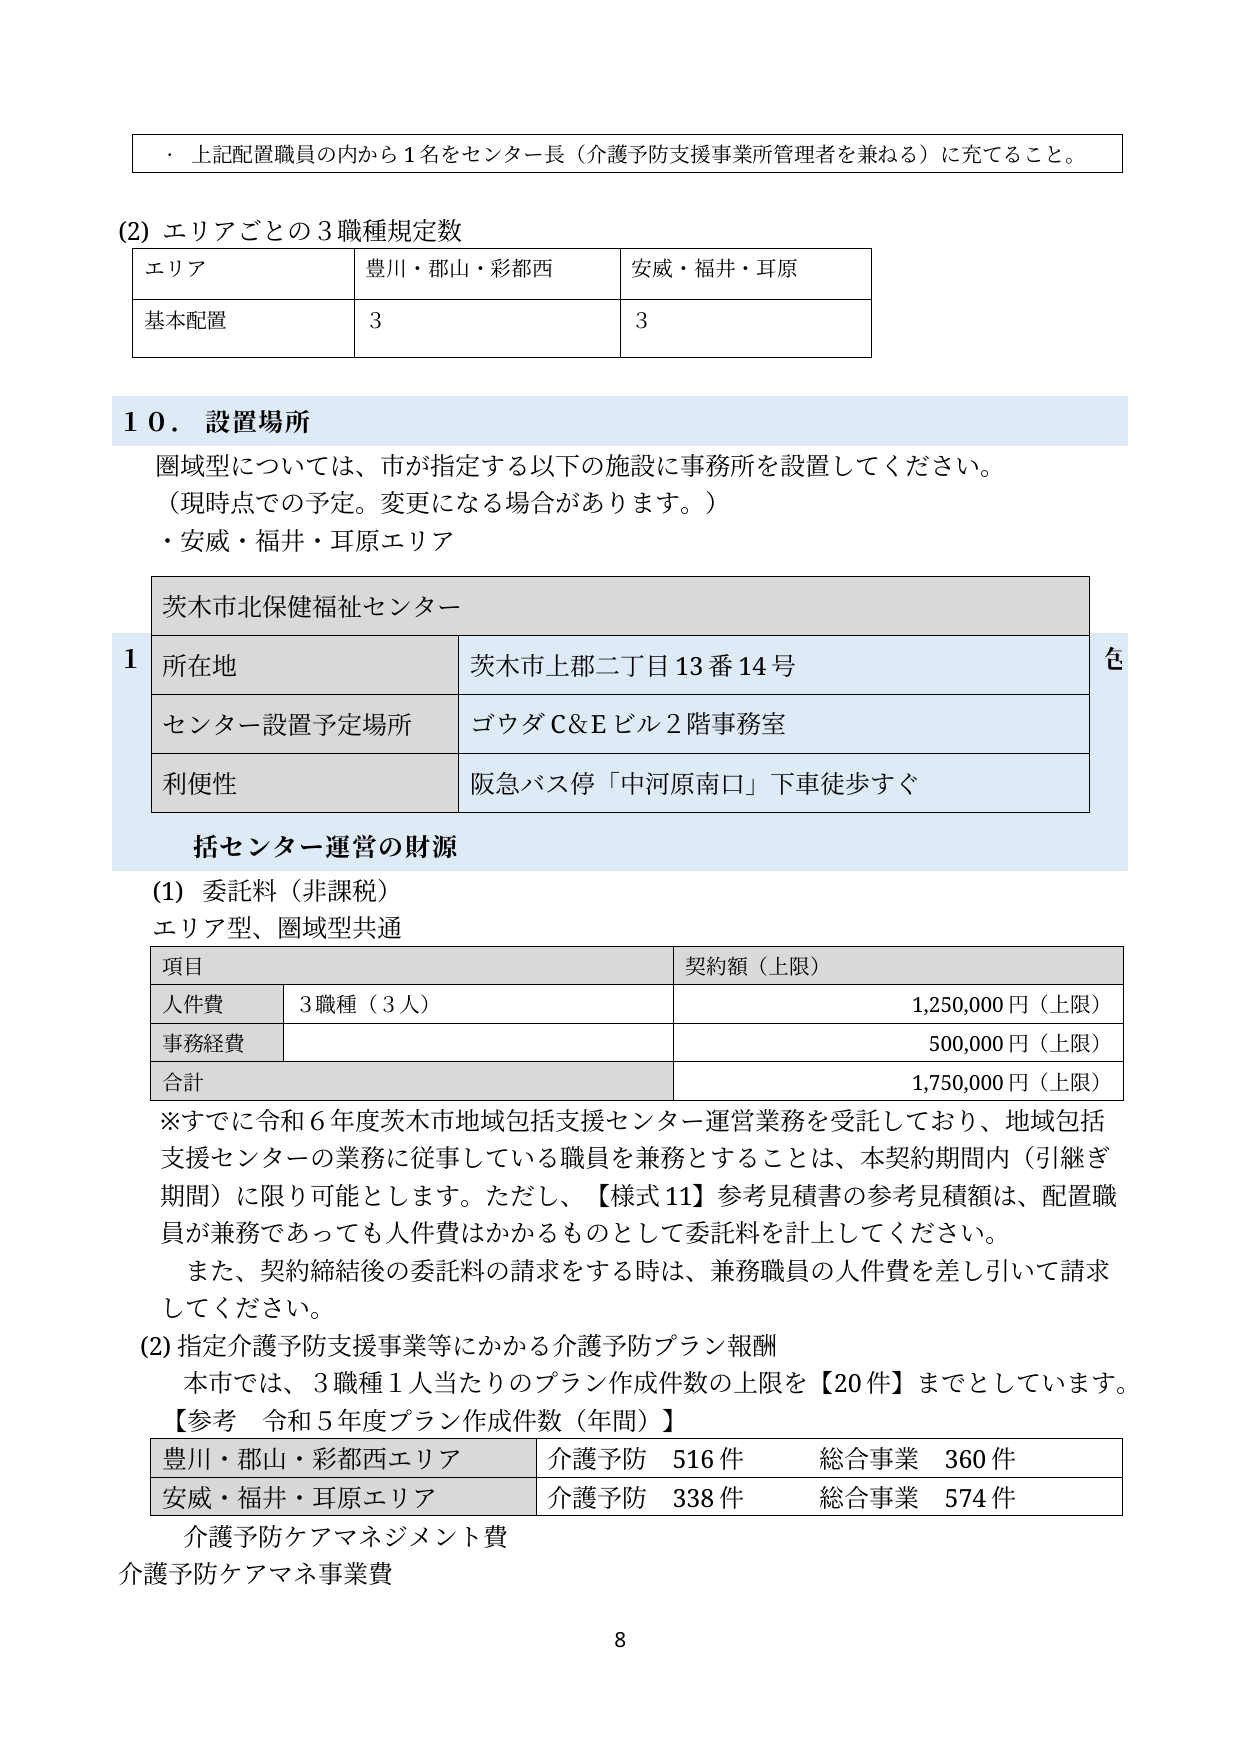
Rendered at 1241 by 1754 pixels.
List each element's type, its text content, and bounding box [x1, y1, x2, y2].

table_cell センター設置予定場所 [152, 695, 458, 753]
table_cell 人件費 [151, 985, 283, 1023]
subtitle 設置場所 [118, 402, 1122, 439]
text 圏域型については、市が指定する以下の施設に事務所を設置してください。 [118, 446, 1122, 483]
table_cell 500,000円（上限） [674, 1024, 1123, 1061]
subtitle 包括センター運営の財源 [118, 639, 1122, 864]
list 委託料（非課税） [152, 871, 1122, 908]
text ・安威・福井・耳原エリア [118, 521, 1122, 558]
table_header 契約額（上限） [674, 947, 1123, 984]
table_cell 事務経費 [151, 1024, 283, 1061]
text (2) 指定介護予防支援事業等にかかる介護予防プラン報酬 [118, 1326, 1122, 1363]
table_header エリア [133, 249, 354, 299]
text （現時点での予定。変更になる場合があります。） [118, 483, 1122, 521]
table_cell ３ [621, 300, 871, 357]
table_cell 1,750,000円（上限） [674, 1062, 1123, 1100]
text 介護予防ケアマネジメント費 [118, 1516, 1122, 1554]
text 介護予防ケアマネ事業費 [118, 1554, 1122, 1591]
text エリア型、圏域型共通 [152, 908, 1122, 946]
table_cell 介護予防 338件 総合事業 574件 [537, 1478, 1122, 1515]
text また、契約締結後の委託料の請求をする時は、兼務職員の人件費を差し引いて請求してください。 [160, 1251, 1122, 1326]
table_cell 1,250,000円（上限） [674, 985, 1123, 1023]
table_cell ３ [355, 300, 620, 357]
table_header 項目 [151, 947, 673, 984]
table_cell ３職種（３人） [284, 985, 673, 1023]
table_cell 阪急バス停「中河原南口」下車徒歩すぐ [459, 754, 1089, 812]
table_header 豊川・郡山・彩都西 [355, 249, 620, 299]
table_cell 合計 [151, 1062, 673, 1100]
text 本市では、３職種１人当たりのプラン作成件数の上限を【20件】までとしています。 [118, 1363, 1122, 1401]
table_header 豊川・郡山・彩都西エリア [151, 1439, 536, 1477]
table_cell 所在地 [152, 636, 458, 694]
table_header 茨木市北保健福祉センター [152, 577, 1089, 635]
table_cell 安威・福井・耳原エリア [151, 1478, 536, 1515]
table_cell 茨木市上郡二丁目13番14号 [459, 636, 1089, 694]
table_cell 利便性 [152, 754, 458, 812]
table_header 安威・福井・耳原 [621, 249, 871, 299]
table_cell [133, 135, 1122, 172]
table_cell ゴウダC＆Eビル２階事務室 [459, 695, 1089, 753]
table_cell [284, 1024, 673, 1061]
text 【参考 令和５年度プラン作成件数（年間）】 [118, 1401, 1122, 1438]
table_header 介護予防 516件 総合事業 360件 [537, 1439, 1122, 1477]
table_cell 基本配置 [133, 300, 354, 357]
text ※すでに令和６年度茨木市地域包括支援センター運営業務を受託しており、地域包括支援センターの業務に従事している職員を兼務とすることは、本契約期間内（引継ぎ期間）に限り可能とします。ただし、【様式11】参考見積書の参考見積額は、配置職員が兼務であっても人件費はかかるものとして委託料を計上してください。 [160, 1101, 1122, 1251]
list エリアごとの３職種規定数 [118, 211, 1122, 248]
